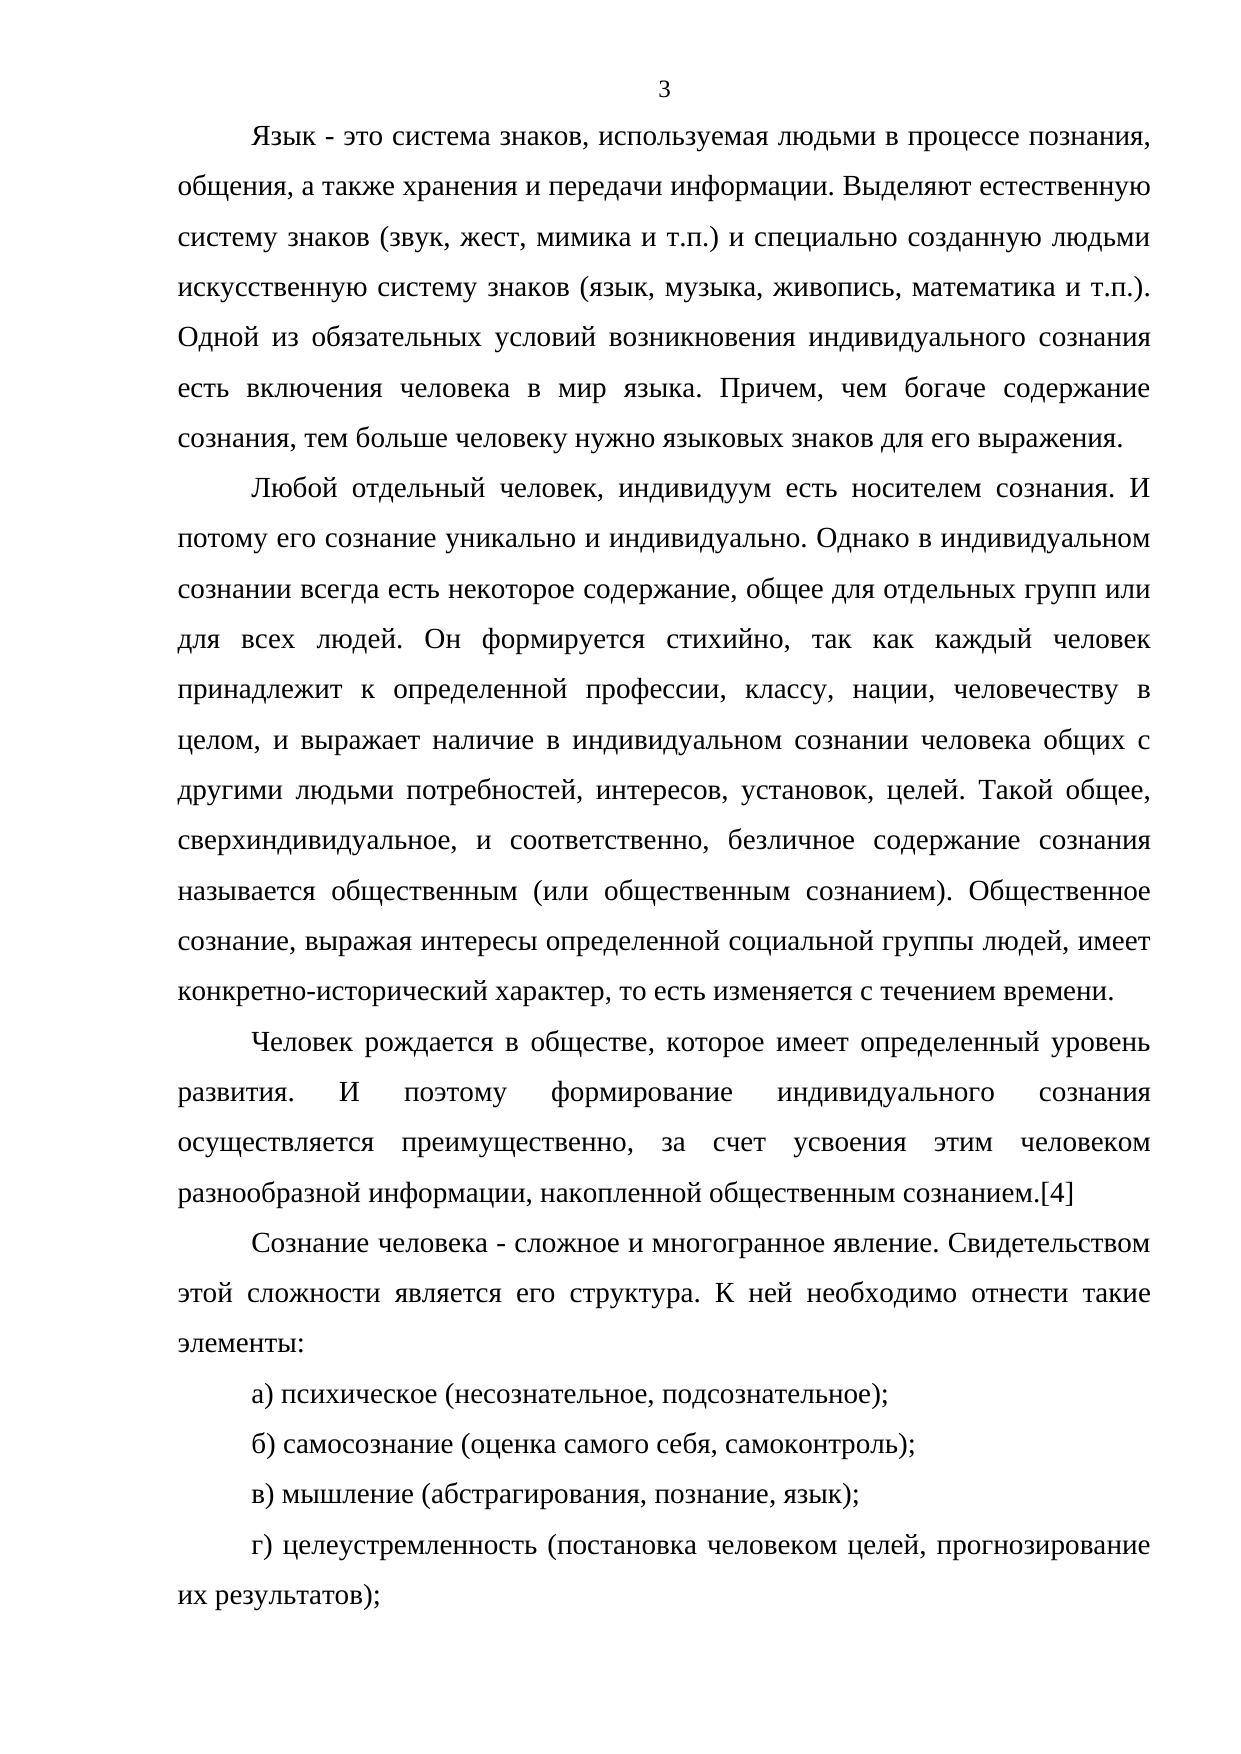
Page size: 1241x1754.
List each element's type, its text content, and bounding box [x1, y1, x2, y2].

text Любой отдельный человек, индивидуум есть носителем сознания. И потому его сознание уникально и индивидуально. Однако в индивидуальном сознании всегда есть некоторое содержание, общее для отдельных групп или для всех людей. Он формируется стихийно, так как каждый человек принадлежит к определенной профессии, классу, нации, человечеству в целом, и выражает наличие в индивидуальном сознании человека общих с другими людьми потребностей, интересов, установок, целей. Такой общее, сверхиндивидуальное, и соответственно, безличное содержание сознания называется общественным (или общественным сознанием). Общественное сознание, выражая интересы определенной социальной группы людей, имеет конкретно-исторический характер, то есть изменяется с течением времени. [177, 470, 1152, 1007]
text в) мышление (абстрагирования, познание, язык); [177, 1477, 1152, 1510]
text г) целеустремленность (постановка человеком целей, прогнозирование их результатов); [177, 1527, 1152, 1611]
text б) самосознание (оценка самого себя, самоконтроль); [177, 1426, 1152, 1460]
text Человек рождается в обществе, которое имеет определенный уровень развития. И поэтому формирование индивидуального сознания осуществляется преимущественно, за счет усвоения этим человеком разнообразной информации, накопленной общественным сознанием.[4] [177, 1024, 1152, 1208]
text Сознание человека - сложное и многогранное явление. Свидетельством этой сложности является его структура. К ней необходимо отнести такие элементы: [177, 1225, 1152, 1359]
text Язык - это система знаков, используемая людьми в процессе познания, общения, а также хранения и передачи информации. Выделяют естественную систему знаков (звук, жест, мимика и т.п.) и специально созданную людьми искусственную систему знаков (язык, музыка, живопись, математика и т.п.). Одной из обязательных условий возникновения индивидуального сознания есть включения человека в мир языка. Причем, чем богаче содержание сознания, тем больше человеку нужно языковых знаков для его выражения. [177, 118, 1152, 453]
text а) психическое (несознательное, подсознательное); [177, 1376, 1152, 1409]
